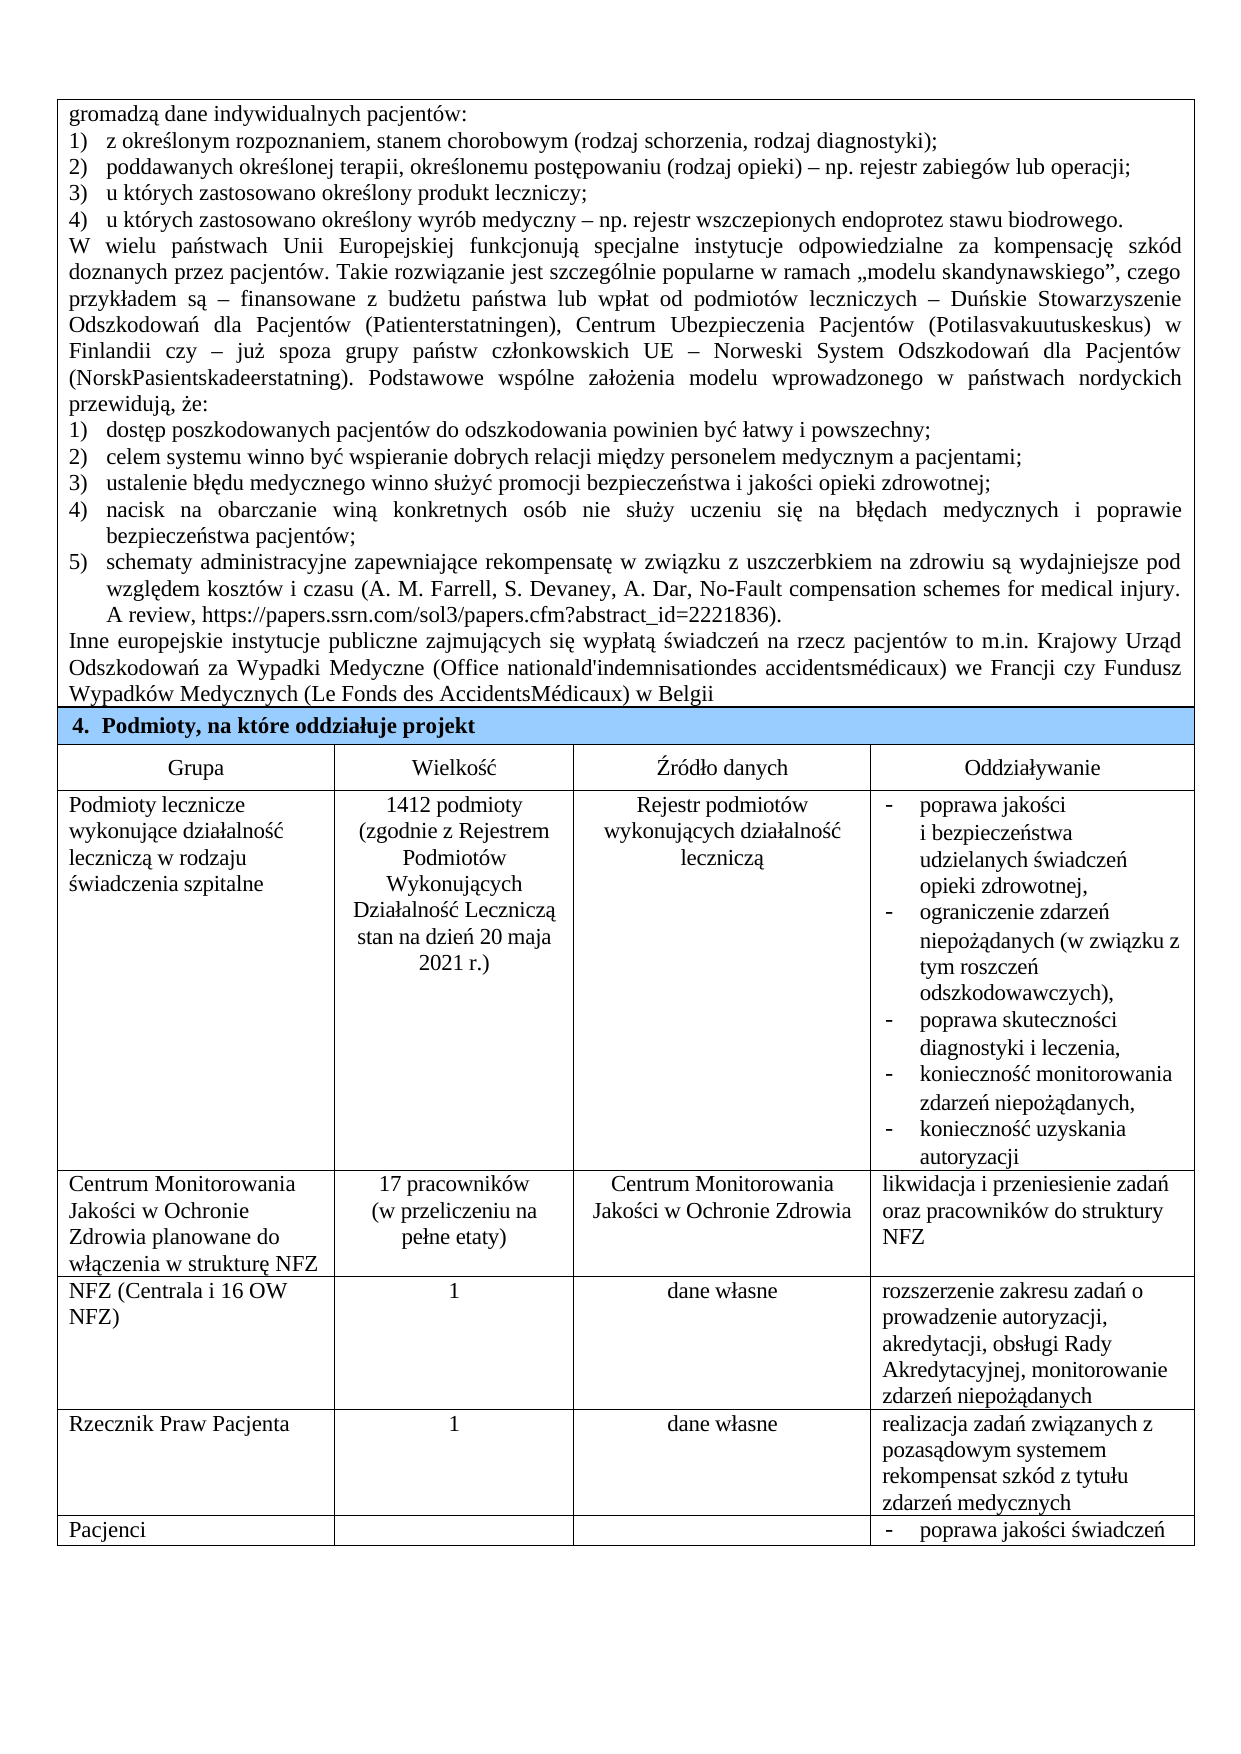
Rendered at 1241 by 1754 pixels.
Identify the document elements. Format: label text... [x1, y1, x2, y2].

table_cell Źródło danych [574, 745, 870, 790]
table_cell 1412 podmioty (zgodnie z Rejestrem Podmiotów Wykonujących Działalność Leczniczą stan na dzień 20 maja 2021 r.) [335, 791, 573, 1169]
table_cell dane własne [574, 1410, 870, 1515]
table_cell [871, 1516, 1194, 1544]
table_cell Rzecznik Praw Pacjenta [58, 1410, 334, 1515]
table_cell Wielkość [335, 745, 573, 790]
table_cell likwidacja i przeniesienie zadań oraz pracowników do struktury NFZ [871, 1171, 1194, 1276]
table_cell [574, 1516, 870, 1544]
table_cell 17 pracowników (w przeliczeniu na pełne etaty) [335, 1171, 573, 1276]
table_cell 1 [335, 1277, 573, 1409]
table_cell Rejestr podmiotów wykonujących działalność leczniczą [574, 791, 870, 1169]
table_cell Oddziaływanie [871, 745, 1194, 790]
table_cell [335, 1516, 573, 1544]
table_cell realizacja zadań związanych z pozasądowym systemem rekompensat szkód z tytułu zdarzeń medycznych [871, 1410, 1194, 1515]
table_cell Podmioty lecznicze wykonujące działalność leczniczą w rodzaju świadczenia szpitalne [58, 791, 334, 1169]
table_cell Centrum Monitorowania Jakości w Ochronie Zdrowia planowane do włączenia w strukturę NFZ [58, 1171, 334, 1276]
table_cell NFZ (Centrala i 16 OW NFZ) [58, 1277, 334, 1409]
table_cell poprawa jakości i bezpieczeństwa udzielanych świadczeń opieki zdrowotnej, ograniczenie zdarzeń niepożądanych (w związku z tym roszczeń odszkodowawczych), poprawa skuteczności diagnostyki i leczenia, konieczność monitorowania zdarzeń niepożądanych, konieczność uzyskania autoryzacji [871, 791, 1194, 1169]
table_cell Centrum Monitorowania Jakości w Ochronie Zdrowia [574, 1171, 870, 1276]
table_cell rozszerzenie zakresu zadań o prowadzenie autoryzacji, akredytacji, obsługi Rady Akredytacyjnej, monitorowanie zdarzeń niepożądanych [871, 1277, 1194, 1409]
table_cell Grupa [58, 745, 334, 790]
table_cell Pacjenci [58, 1516, 334, 1544]
table_cell 1 [335, 1410, 573, 1515]
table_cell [58, 100, 1194, 706]
table_cell Podmioty, na które oddziałuje projekt [58, 708, 1194, 744]
table_cell dane własne [574, 1277, 870, 1409]
